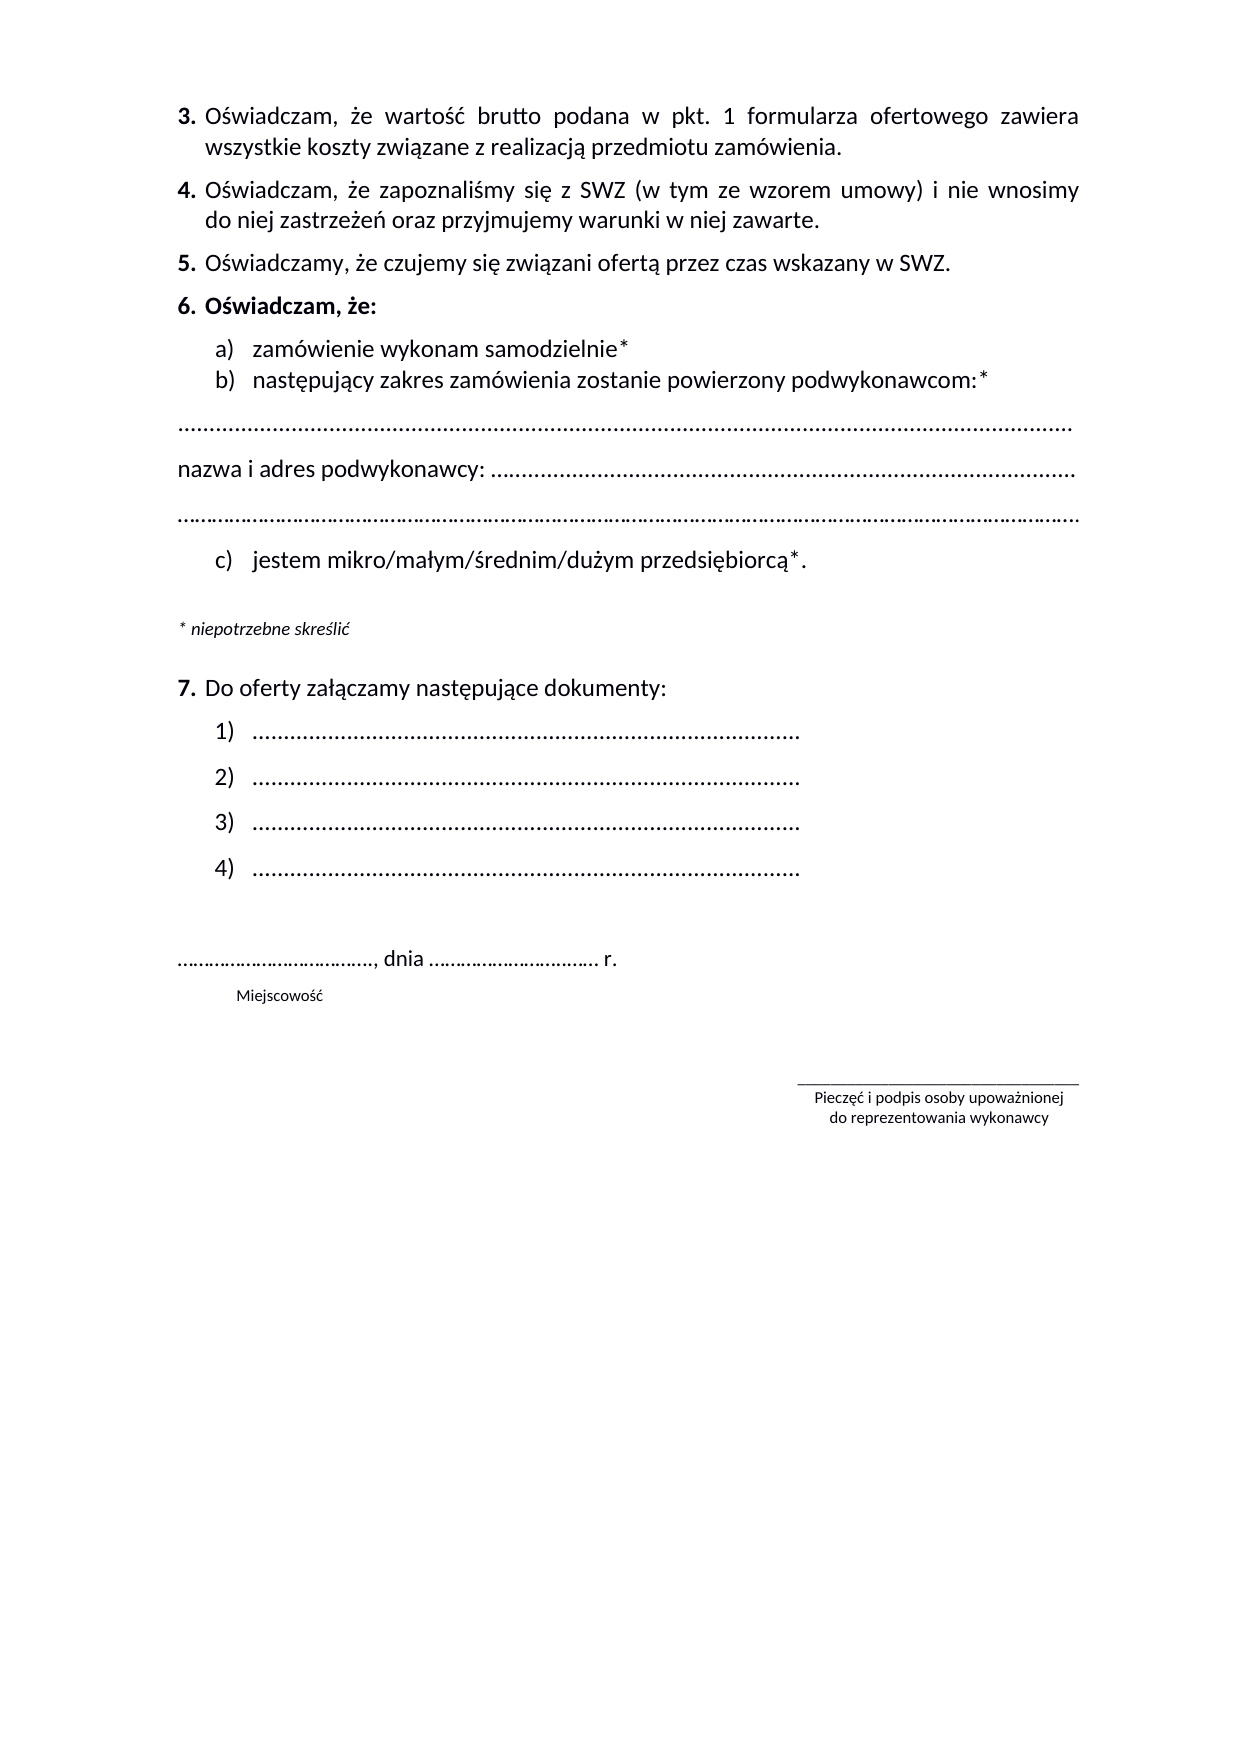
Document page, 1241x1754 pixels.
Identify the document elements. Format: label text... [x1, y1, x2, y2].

text do reprezentowania wykonawcy [797, 1107, 1081, 1128]
list następujący zakres zamówienia zostanie powierzony podwykonawcom:* [215, 364, 1081, 394]
list Oświadczam, że: [177, 291, 1081, 321]
text Pieczęć i podpis osoby upoważnionej [797, 1087, 1081, 1107]
list Oświadczamy, że czujemy się związani ofertą przez czas wskazany w SWZ. [177, 247, 1081, 278]
list jestem mikro/małym/średnim/dużym przedsiębiorcą*. [215, 544, 1081, 575]
text …………………………………………………………………………………………………………………………………………. [177, 498, 1081, 529]
text Miejscowość [236, 986, 1081, 1006]
list Do oferty załączamy następujące dokumenty: [177, 672, 1081, 702]
list zamówienie wykonam samodzielnie* [215, 333, 1081, 364]
text __________________________________ [797, 1067, 1081, 1087]
list Oświadczam, że zapoznaliśmy się z SWZ (w tym ze wzorem umowy) i nie wnosimy do niej zastrzeżeń oraz przyjmujemy warunki w niej zawarte. [177, 174, 1081, 235]
list ....................................................................................... [214, 806, 1081, 837]
list ....................................................................................... [214, 761, 1081, 791]
text nazwa i adres podwykonawcy: ….......................................................................................... [177, 453, 1081, 483]
text .............................................................................................................................................. [177, 407, 1081, 438]
list ....................................................................................... [214, 715, 1081, 746]
text * niepotrzebne skreślić [177, 617, 1081, 640]
list Oświadczam, że wartość brutto podana w pkt. 1 formularza ofertowego zawiera wszystkie koszty związane z realizacją przedmiotu zamówienia. [177, 100, 1081, 161]
list ....................................................................................... [214, 852, 1081, 883]
text ………………………………., dnia ……………………..…… r. [177, 944, 1081, 972]
